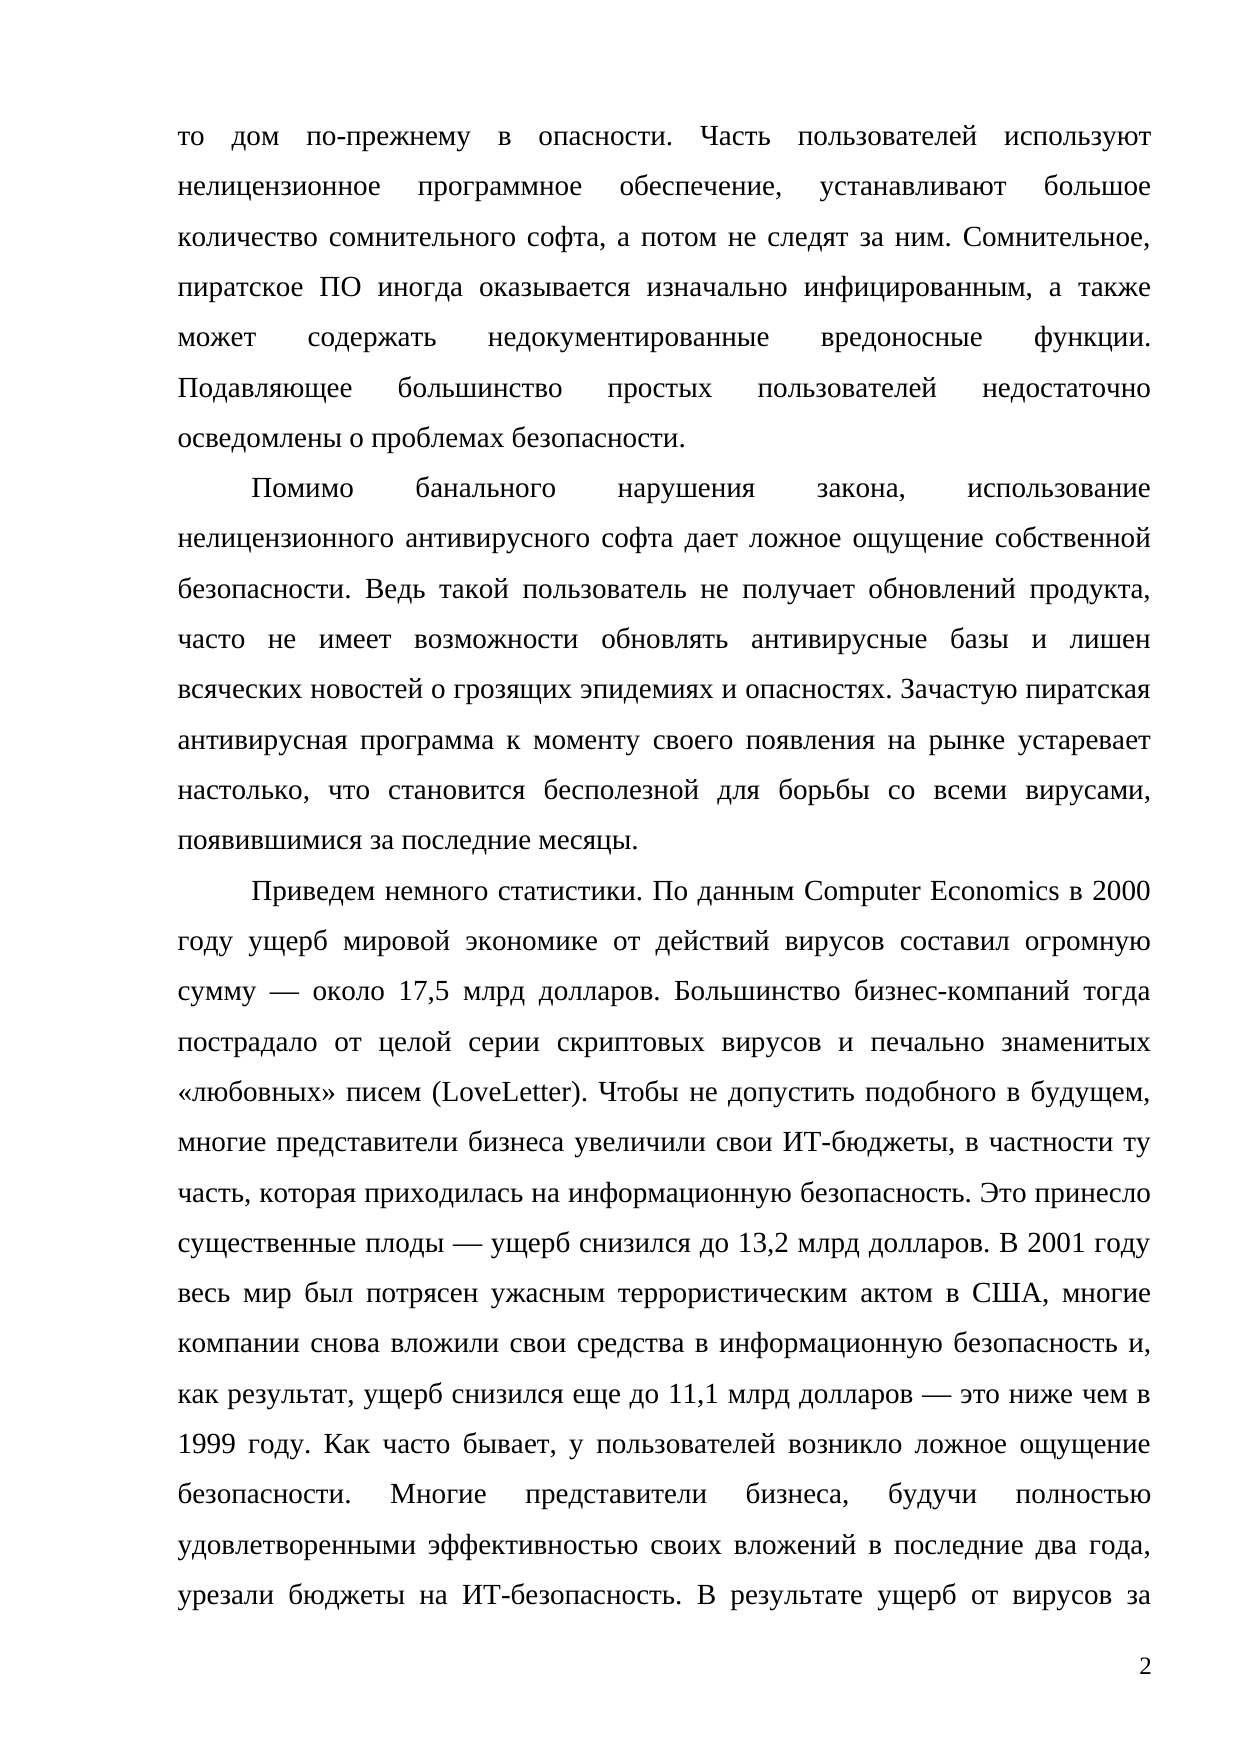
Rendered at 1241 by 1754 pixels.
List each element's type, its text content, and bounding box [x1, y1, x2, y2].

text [177, 873, 1152, 1611]
text Помимо банального нарушения закона, использование нелицензионного антивирусного софта дает ложное ощущение собственной безопасности. Ведь такой пользователь не получает обновлений продукта, часто не имеет возможности обновлять антивирусные базы и лишен всяческих новостей о грозящих эпидемиях и опасностях. Зачастую пиратская антивирусная программа к моменту своего появления на рынке устаревает настолько, что становится бесполезной для борьбы со всеми вирусами, появившимися за последние месяцы. [177, 470, 1152, 856]
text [177, 118, 1152, 453]
